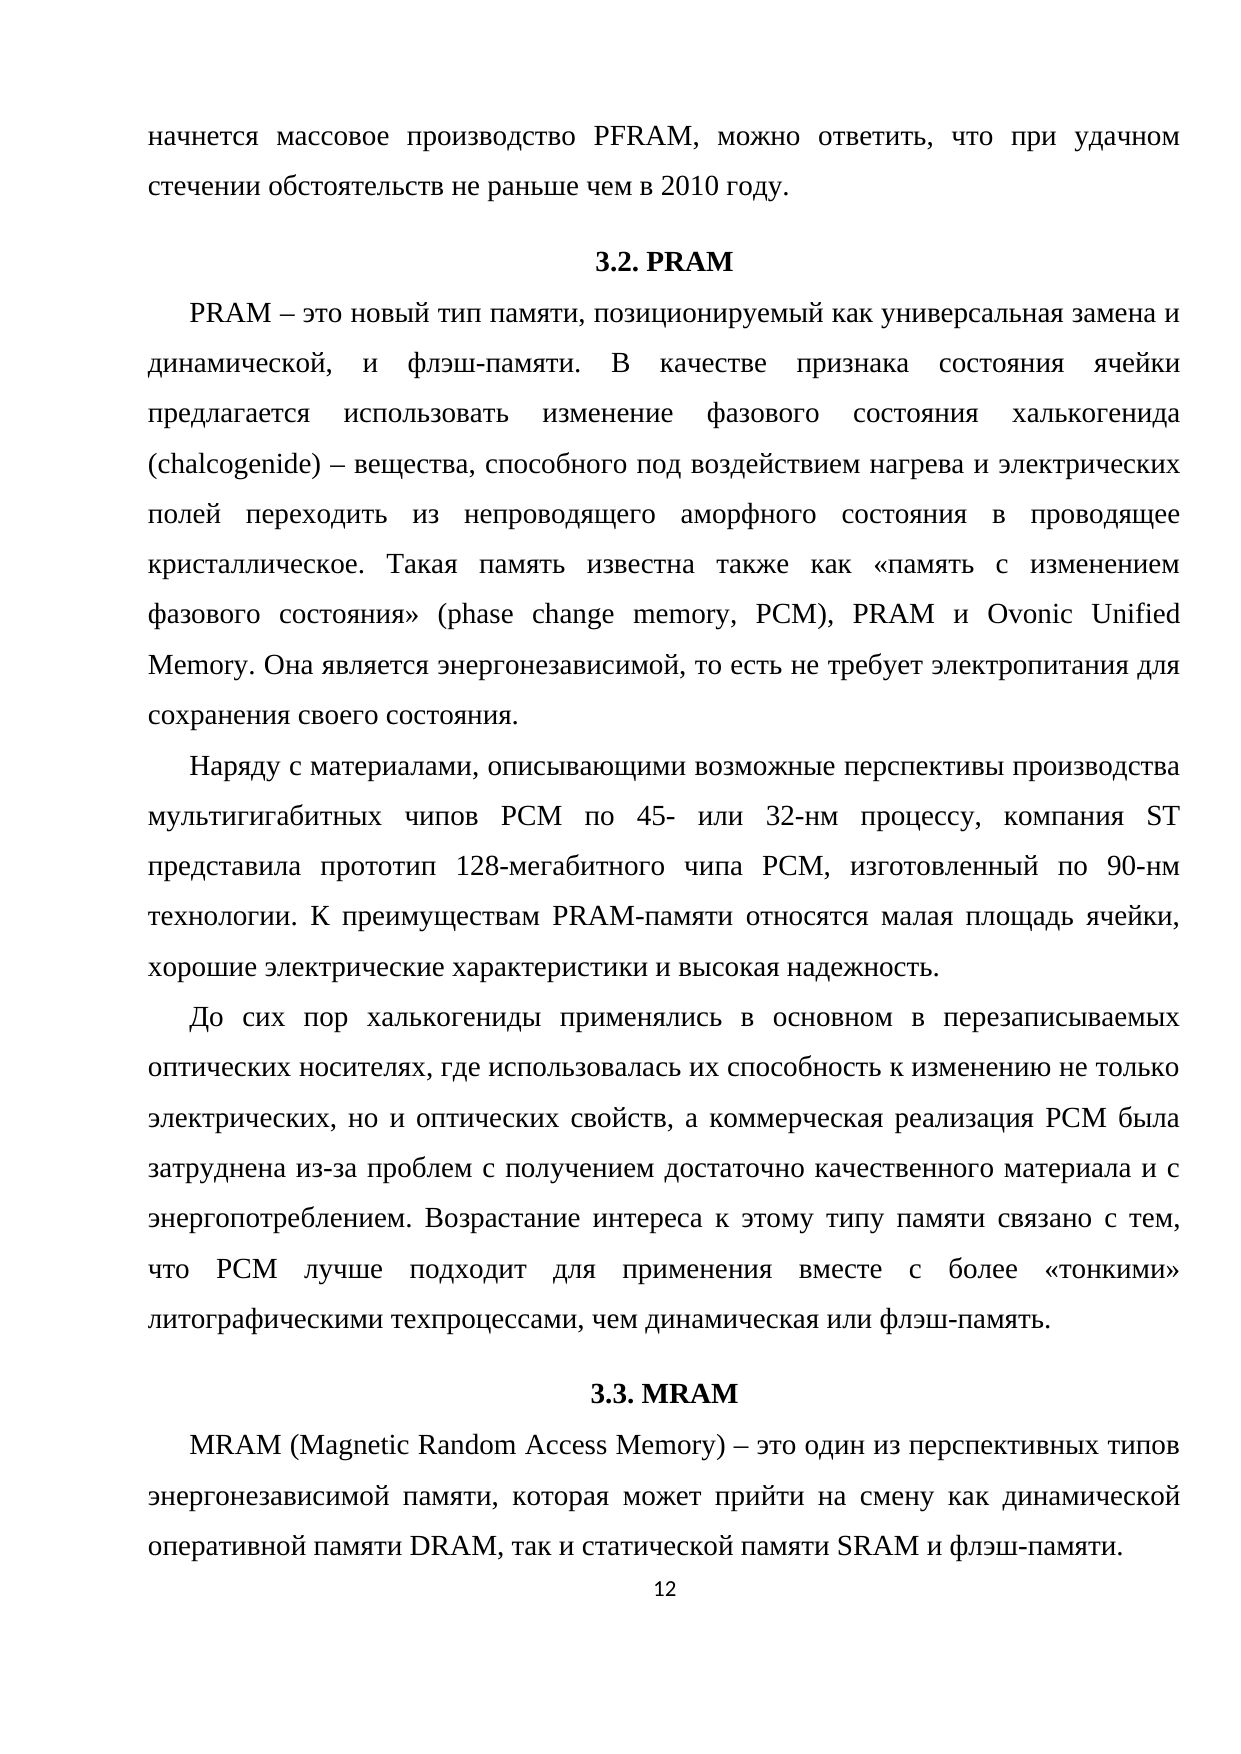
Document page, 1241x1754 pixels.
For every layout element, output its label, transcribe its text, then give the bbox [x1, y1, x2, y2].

text PRAM – это новый тип памяти, позиционируемый как универсальная замена и динамической, и флэш-памяти. В качестве признака состояния ячейки предлагается использовать изменение фазового состояния халькогенида (chalcogenide) – вещества, способного под воздействием нагрева и электрических полей переходить из непроводящего аморфного состояния в проводящее кристаллическое. Такая память известна также как «память с изменением фазового состояния» (phase change memory, PCM), PRAM и Ovonic Unified Memory. Она является энергонезависимой, то есть не требует электропитания для сохранения своего состояния. [148, 295, 1181, 731]
text Наряду с материалами, описывающими возможные перспективы производства мультигигабитных чипов PCM по 45- или 32-нм процессу, компания ST представила прототип 128-мегабитного чипа PCM, изготовленный по 90-нм технологии. К преимуществам PRAM-памяти относятся малая площадь ячейки, хорошие электрические характеристики и высокая надежность. [148, 748, 1181, 982]
subtitle 3.2. PRAM [148, 244, 1181, 277]
text MRAM (Magnetic Random Access Memory) – это один из перспективных типов энергонезависимой памяти, которая может прийти на смену как динамической оперативной памяти DRAM, так и статической памяти SRAM и флэш-памяти. [148, 1427, 1181, 1562]
subtitle 3.3. MRAM [148, 1376, 1181, 1410]
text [148, 118, 1181, 202]
text До сих пор халькогениды применялись в основном в перезаписываемых оптических носителях, где использовалась их способность к изменению не только электрических, но и оптических свойств, а коммерческая реализация PCM была затруднена из-за проблем с получением достаточно качественного материала и с энергопотреблением. Возрастание интереса к этому типу памяти связано с тем, что PCM лучше подходит для применения вместе с более «тонкими» литографическими техпроцессами, чем динамическая или флэш-память. [148, 999, 1181, 1334]
